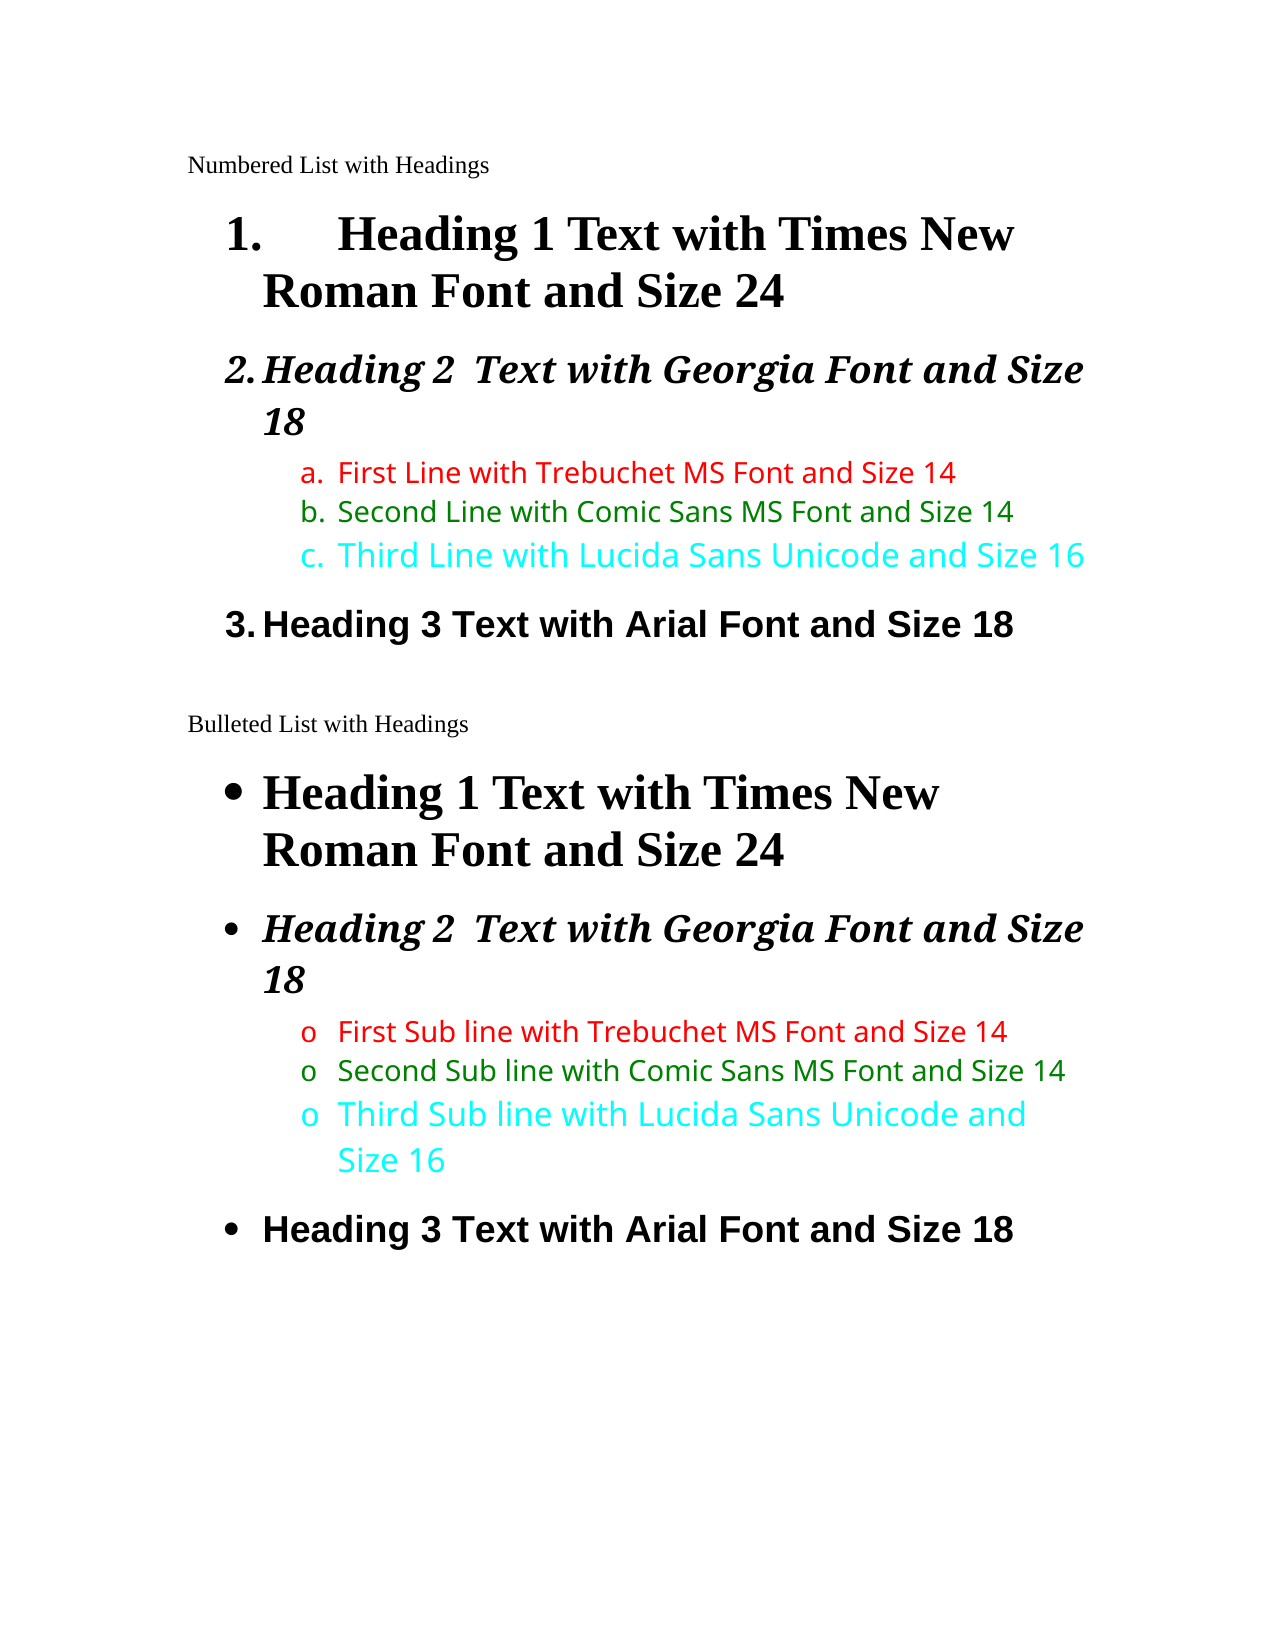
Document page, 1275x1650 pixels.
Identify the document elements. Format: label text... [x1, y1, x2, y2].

list Third Line with Lucida Sans Unicode and Size 16 [300, 531, 1087, 577]
list First Sub line with Trebuchet MS Font and Size 14 [300, 1011, 1087, 1051]
subtitle Heading 3 Text with Arial Font and Size 18 [225, 602, 1087, 645]
subtitle Heading 1 Text with Times New Roman Font and Size 24 [225, 762, 1087, 877]
subtitle Heading 1 Text with Times New Roman Font and Size 24 [225, 204, 1087, 319]
list Third Sub line with Lucida Sans Unicode and Size 16 [300, 1091, 1087, 1182]
subtitle Heading 3 Text with Arial Font and Size 18 [225, 1207, 1087, 1250]
list First Line with Trebuchet MS Font and Size 14 [300, 452, 1087, 492]
list Second Line with Comic Sans MS Font and Size 14 [300, 492, 1087, 531]
text Numbered List with Headings [187, 150, 1087, 179]
subtitle Heading 2 Text with Georgia Font and Size 18 [225, 902, 1087, 1004]
subtitle Heading 2 Text with Georgia Font and Size 18 [225, 344, 1087, 446]
text Bulleted List with Headings [187, 709, 1087, 737]
list Second Sub line with Comic Sans MS Font and Size 14 [300, 1051, 1087, 1091]
